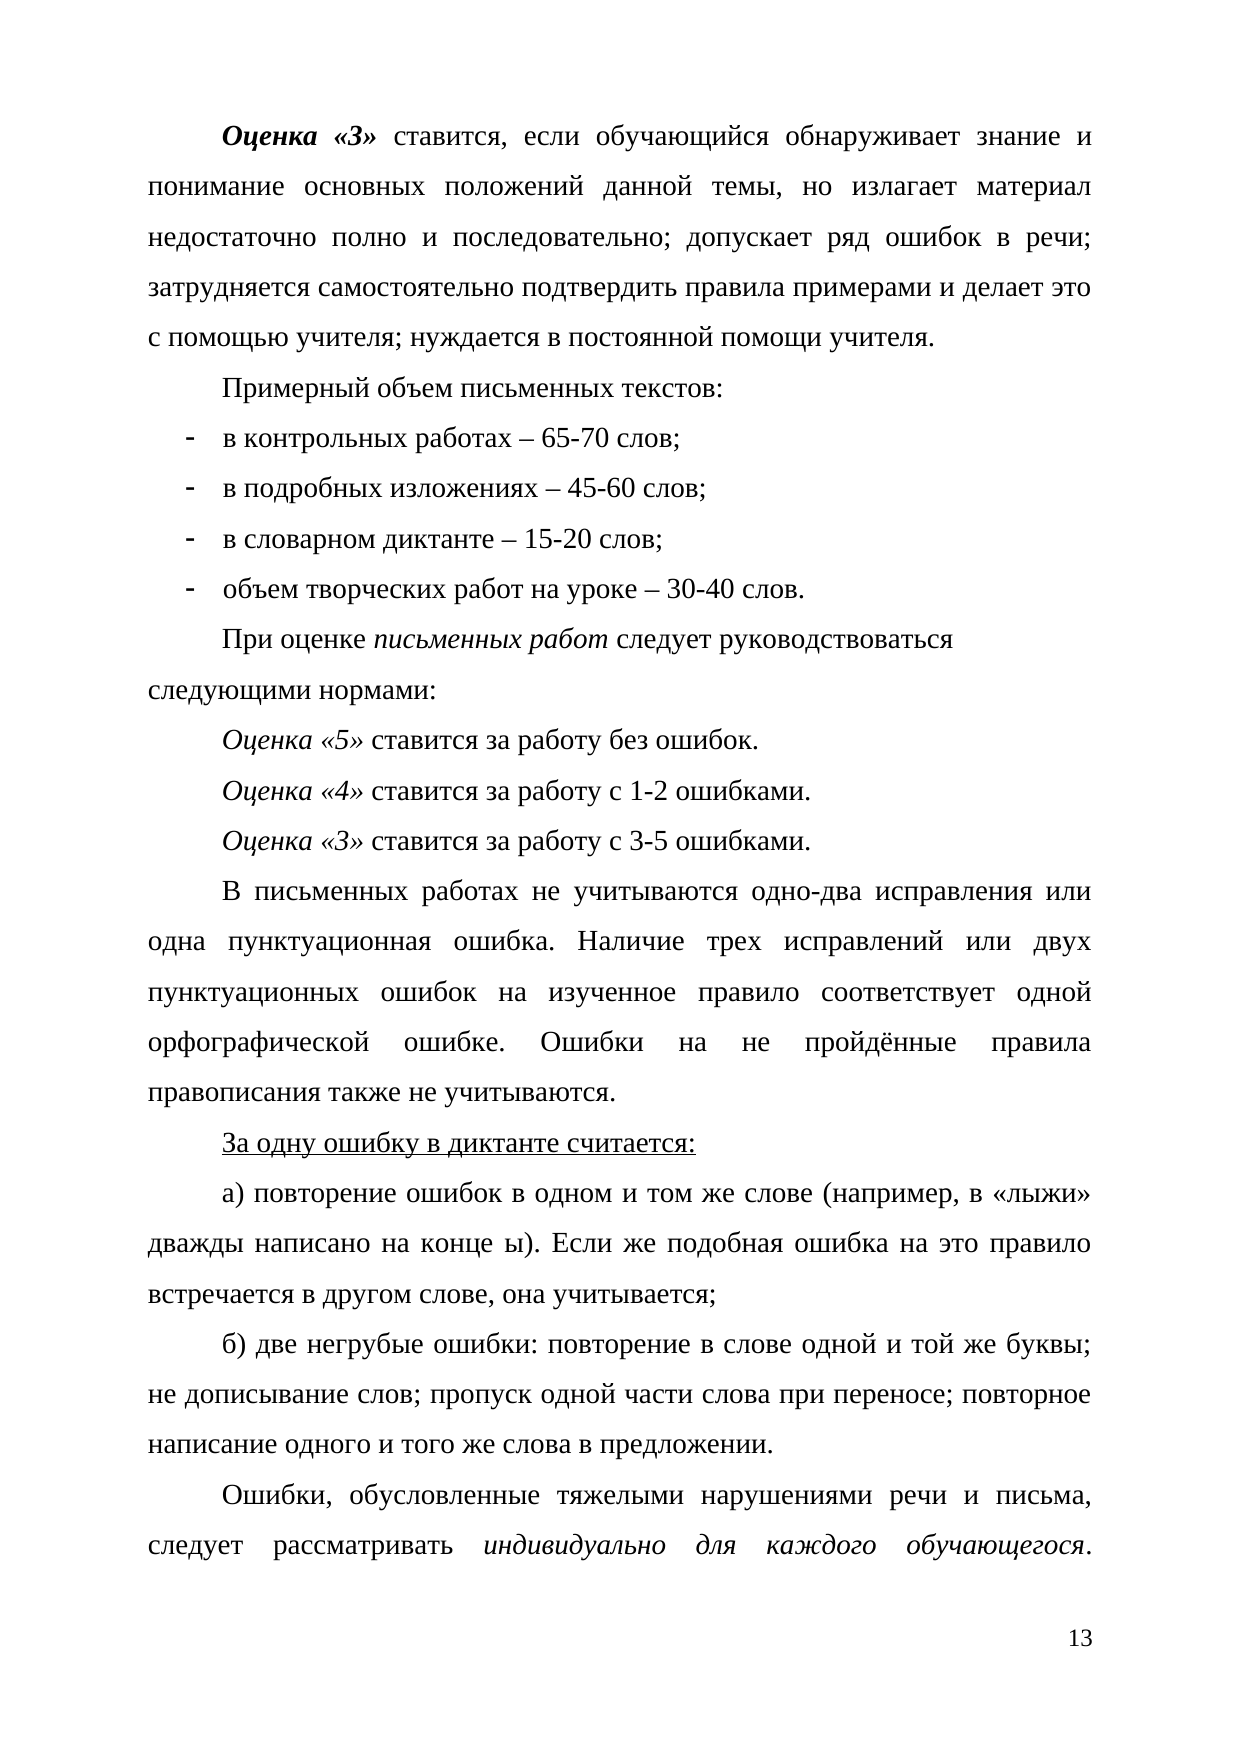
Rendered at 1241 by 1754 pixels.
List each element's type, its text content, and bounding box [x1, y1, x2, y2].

text Оценка «5» ставится за работу без ошибок. [148, 722, 1092, 756]
text а) повторение ошибок в одном и том же слове (например, в «лыжи» дважды написано на конце ы). Если же подобная ошибка на это правило встречается в другом слове, она учитывается; [148, 1175, 1092, 1309]
text б) две негрубые ошибки: повторение в слове одной и той же буквы; не дописывание слов; пропуск одной части слова при переносе; повторное написание одного и того же слова в предложении. [148, 1326, 1092, 1460]
text Примерный объем письменных текстов: [148, 370, 1092, 403]
text В письменных работах не учитываются одно-два исправления или одна пунктуационная ошибка. Наличие трех исправлений или двух пунктуационных ошибок на изученное правило соответствует одной орфографической ошибке. Ошибки на не пройдённые правила правописания также не учитываются. [148, 873, 1092, 1108]
list в контрольных работах – 65-70 слов; [185, 420, 1092, 454]
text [148, 1477, 1092, 1561]
text Оценка «4» ставится за работу с 1-2 ошибками. [148, 773, 1092, 806]
text За одну ошибку в диктанте считается: [148, 1125, 1092, 1158]
list в подробных изложениях – 45-60 слов; [185, 470, 1092, 504]
list объем творческих работ на уроке – 30-40 слов. [185, 571, 1092, 605]
list в словарном диктанте – 15-20 слов; [185, 521, 1092, 554]
text Оценка «3» ставится за работу с 3-5 ошибками. [148, 823, 1092, 856]
text Оценка «3» ставится, если обучающийся обнаруживает знание и понимание основных положений данной темы, но излагает материал недостаточно полно и последовательно; допускает ряд ошибок в речи; затрудняется самостоятельно подтвердить правила примерами и делает это с помощью учителя; нуждается в постоянной помощи учителя. [148, 118, 1092, 353]
text При оценке письменных работ следует руководствоваться следующими нормами: [148, 622, 1092, 706]
